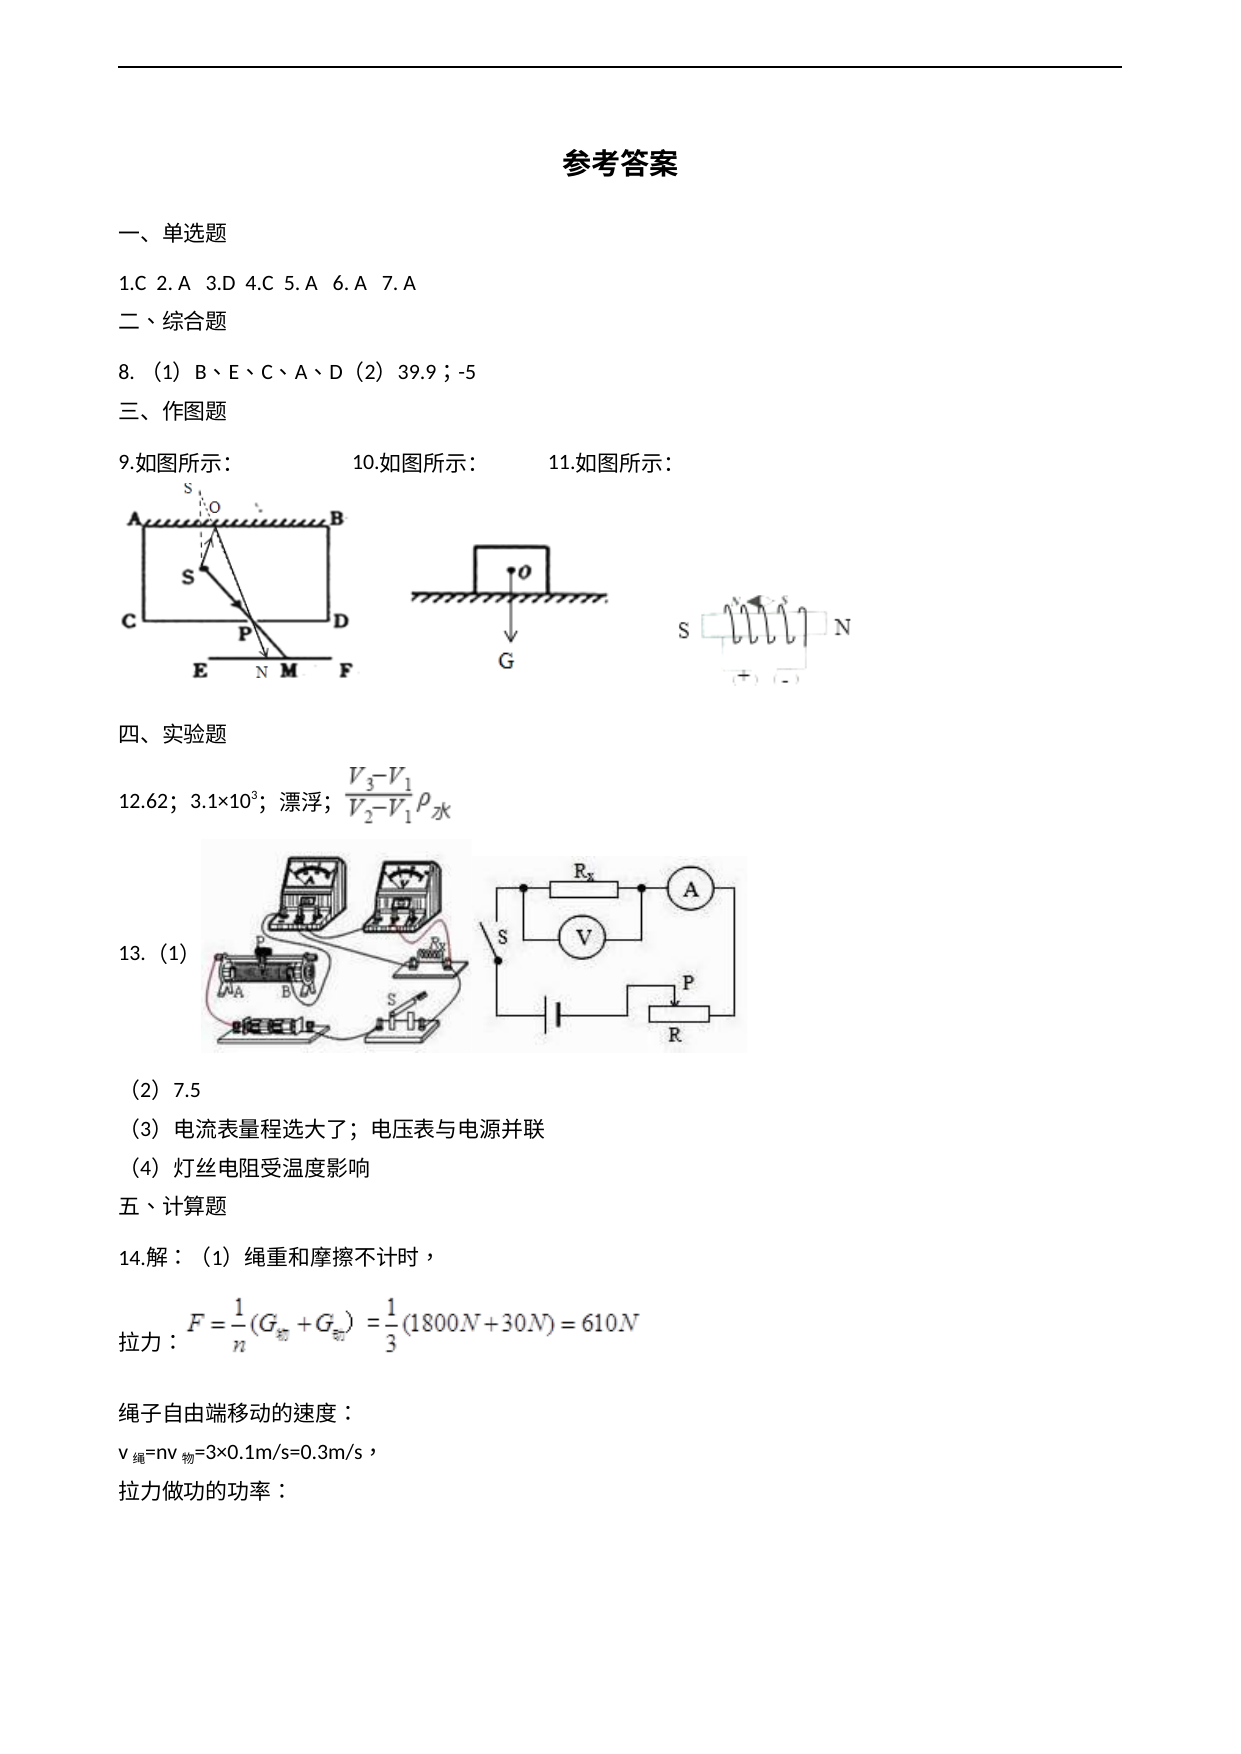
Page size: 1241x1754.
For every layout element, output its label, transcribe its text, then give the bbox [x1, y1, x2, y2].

picture [344, 767, 452, 825]
picture [678, 595, 851, 686]
picture [118, 483, 361, 686]
picture [183, 1292, 643, 1357]
text 12.62；3.1×103；漂浮； [118, 768, 1122, 833]
text 1.C 2. A 3.D 4.C 5. A 6. A 7. A [118, 267, 1122, 299]
picture [395, 540, 654, 686]
text 四、实验题 [118, 717, 1122, 749]
text 8. （1）B、E、C、A、D（2）39.9；-5 [118, 355, 1122, 388]
text 五、计算题 [118, 1190, 1122, 1222]
text 9.如图所示： 10.如图所示： 11.如图所示： [118, 445, 1122, 478]
picture [200, 839, 748, 1053]
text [118, 1241, 1122, 1507]
text 一、单选题 [118, 215, 1122, 248]
text 参考答案 [118, 129, 1122, 194]
text 三、作图题 [118, 394, 1122, 426]
text 二、综合题 [118, 304, 1122, 337]
